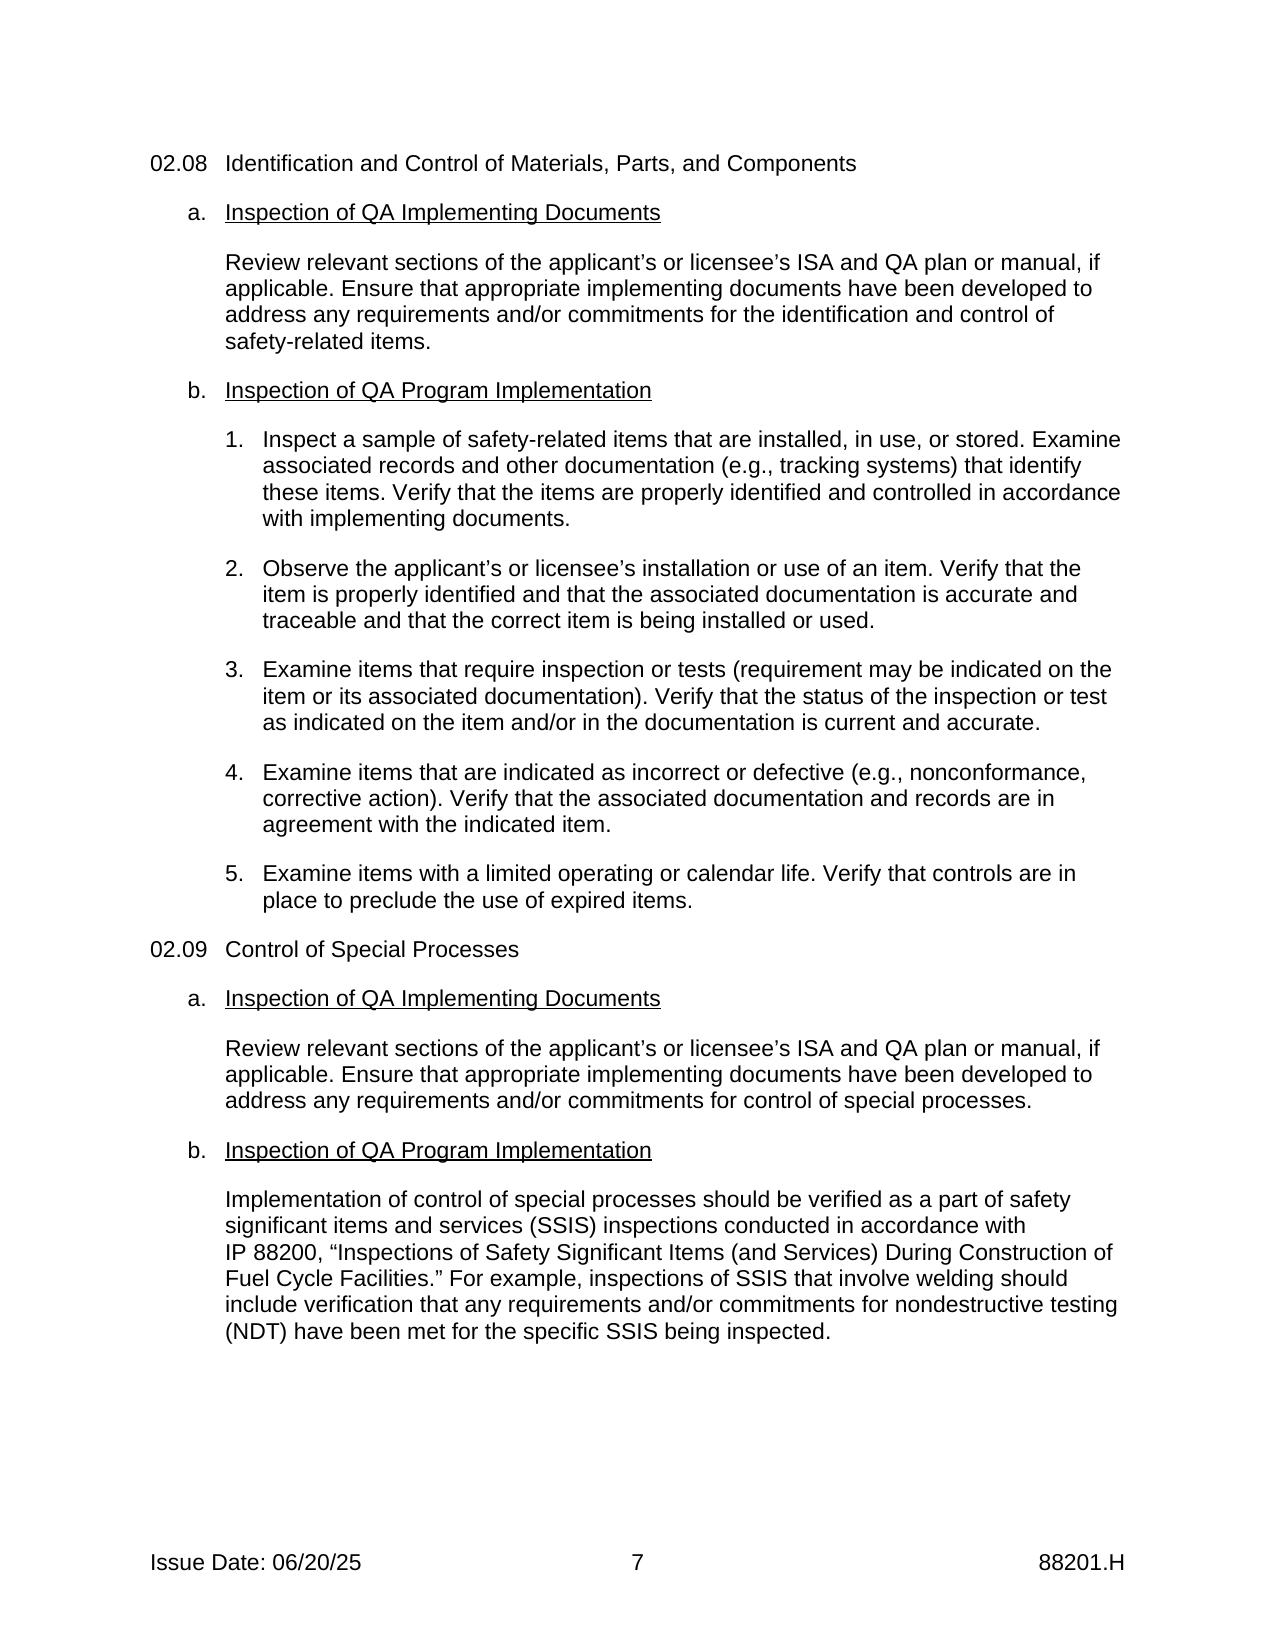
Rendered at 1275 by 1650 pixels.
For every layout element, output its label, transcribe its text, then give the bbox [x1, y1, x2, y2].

list Observe the applicant’s or licensee’s installation or use of an item. Verify that the item is properly identified and that the associated documentation is accurate and traceable and that the correct item is being installed or used. [225, 554, 1125, 633]
text Implementation of control of special processes should be verified as a part of safety significant items and services (SSIS) inspections conducted in accordance with IP 88200, “Inspections of Safety Significant Items (and Services) During Construction of Fuel Cycle Facilities.” For example, inspections of SSIS that involve welding should include verification that any requirements and/or commitments for nondestructive testing (NDT) have been met for the specific SSIS being inspected. [225, 1186, 1125, 1344]
list Examine items that require inspection or tests (requirement may be indicated on the item or its associated documentation). Verify that the status of the inspection or test as indicated on the item and/or in the documentation is current and accurate. [225, 656, 1125, 736]
list Inspection of QA Program Implementation [187, 377, 1125, 403]
list Inspect a sample of safety-related items that are installed, in use, or stored. Examine associated records and other documentation (e.g., tracking systems) that identify these items. Verify that the items are properly identified and controlled in accordance with implementing documents. [225, 426, 1125, 532]
subtitle 02.08 Identification and Control of Materials, Parts, and Components [150, 150, 1125, 176]
list Examine items that are indicated as incorrect or defective (e.g., nonconformance, corrective action). Verify that the associated documentation and records are in agreement with the indicated item. [225, 758, 1125, 837]
subtitle 02.09 Control of Special Processes [150, 936, 1125, 962]
text Review relevant sections of the applicant’s or licensee’s ISA and QA plan or manual, if applicable. Ensure that appropriate implementing documents have been developed to address any requirements and/or commitments for control of special processes. [225, 1034, 1125, 1114]
text Review relevant sections of the applicant’s or licensee’s ISA and QA plan or manual, if applicable. Ensure that appropriate implementing documents have been developed to address any requirements and/or commitments for the identification and control of safety-related items. [225, 248, 1125, 354]
list Inspection of QA Program Implementation [187, 1137, 1125, 1163]
list Inspection of QA Implementing Documents [187, 985, 1125, 1012]
list Examine items with a limited operating or calendar life. Verify that controls are in place to preclude the use of expired items. [225, 860, 1125, 913]
list Inspection of QA Implementing Documents [187, 199, 1125, 226]
